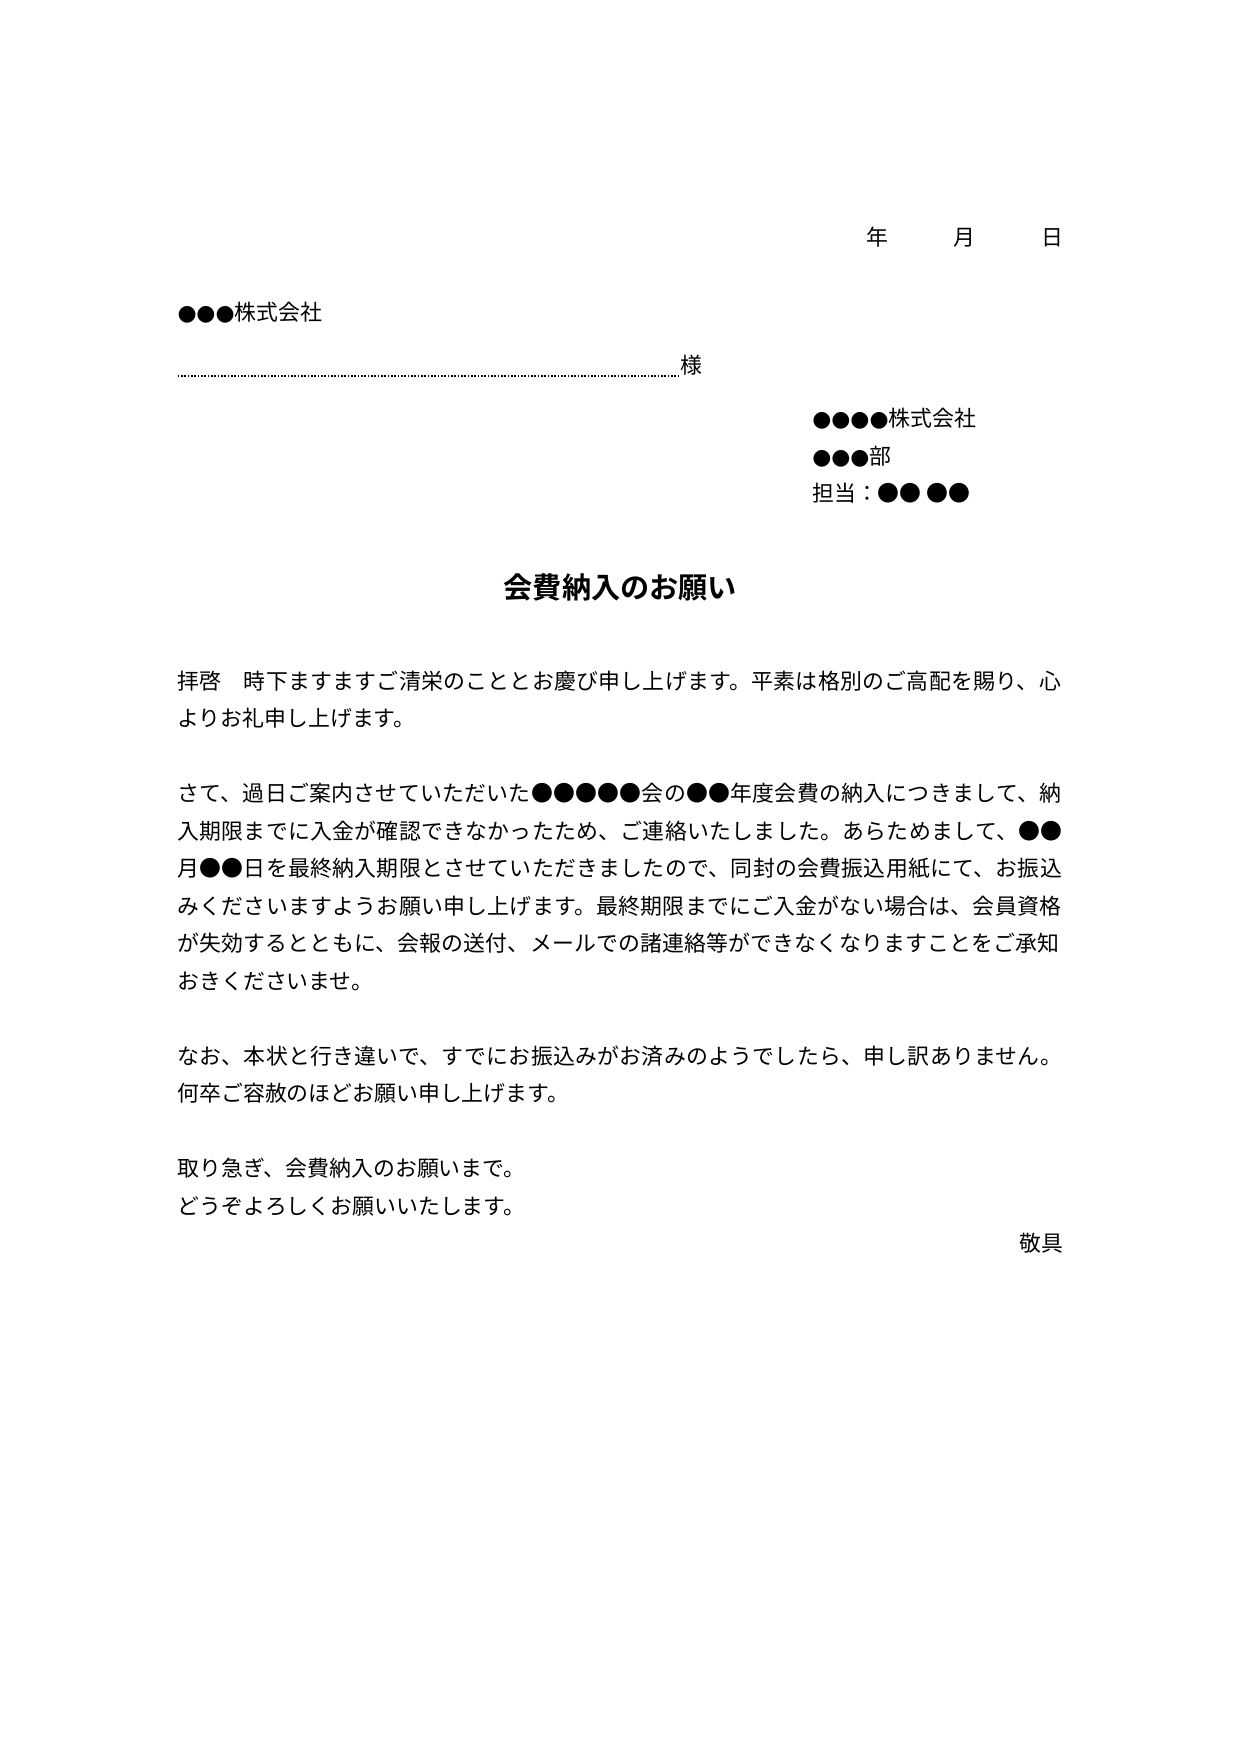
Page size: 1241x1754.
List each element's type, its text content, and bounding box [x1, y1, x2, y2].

text 拝啓 時下ますますご清栄のこととお慶び申し上げます。平素は格別のご高配を賜り、心よりお礼申し上げます。 [177, 661, 1063, 736]
text なお、本状と行き違いで、すでにお振込みがお済みのようでしたら、申し訳ありません。何卒ご容赦のほどお願い申し上げます。 [177, 1036, 1063, 1111]
text 様 [177, 345, 1063, 383]
text さて、過日ご案内させていただいた●●●●●会の●●年度会費の納入につきまして、納入期限までに入金が確認できなかったため、ご連絡いたしました。あらためまして、●●月●●日を最終納入期限とさせていただきましたので、同封の会費振込用紙にて、お振込みくださいますようお願い申し上げます。最終期限までにご入金がない場合は、会員資格が失効するとともに、会報の送付、メールでの諸連絡等ができなくなりますことをご承知おきくださいませ。 [177, 773, 1063, 998]
text 会費納入のお願い [177, 548, 1063, 623]
text ●●●●株式会社 [177, 398, 1063, 436]
text 年 月 日 [177, 217, 1063, 254]
text どうぞよろしくお願いいたします。 [177, 1186, 1063, 1223]
text 担当：●● ●● [177, 473, 1063, 511]
text ●●●部 [177, 436, 1063, 473]
text ●●●株式会社 [177, 292, 1063, 329]
text 敬具 [177, 1223, 1063, 1261]
text 取り急ぎ、会費納入のお願いまで。 [177, 1148, 1063, 1186]
